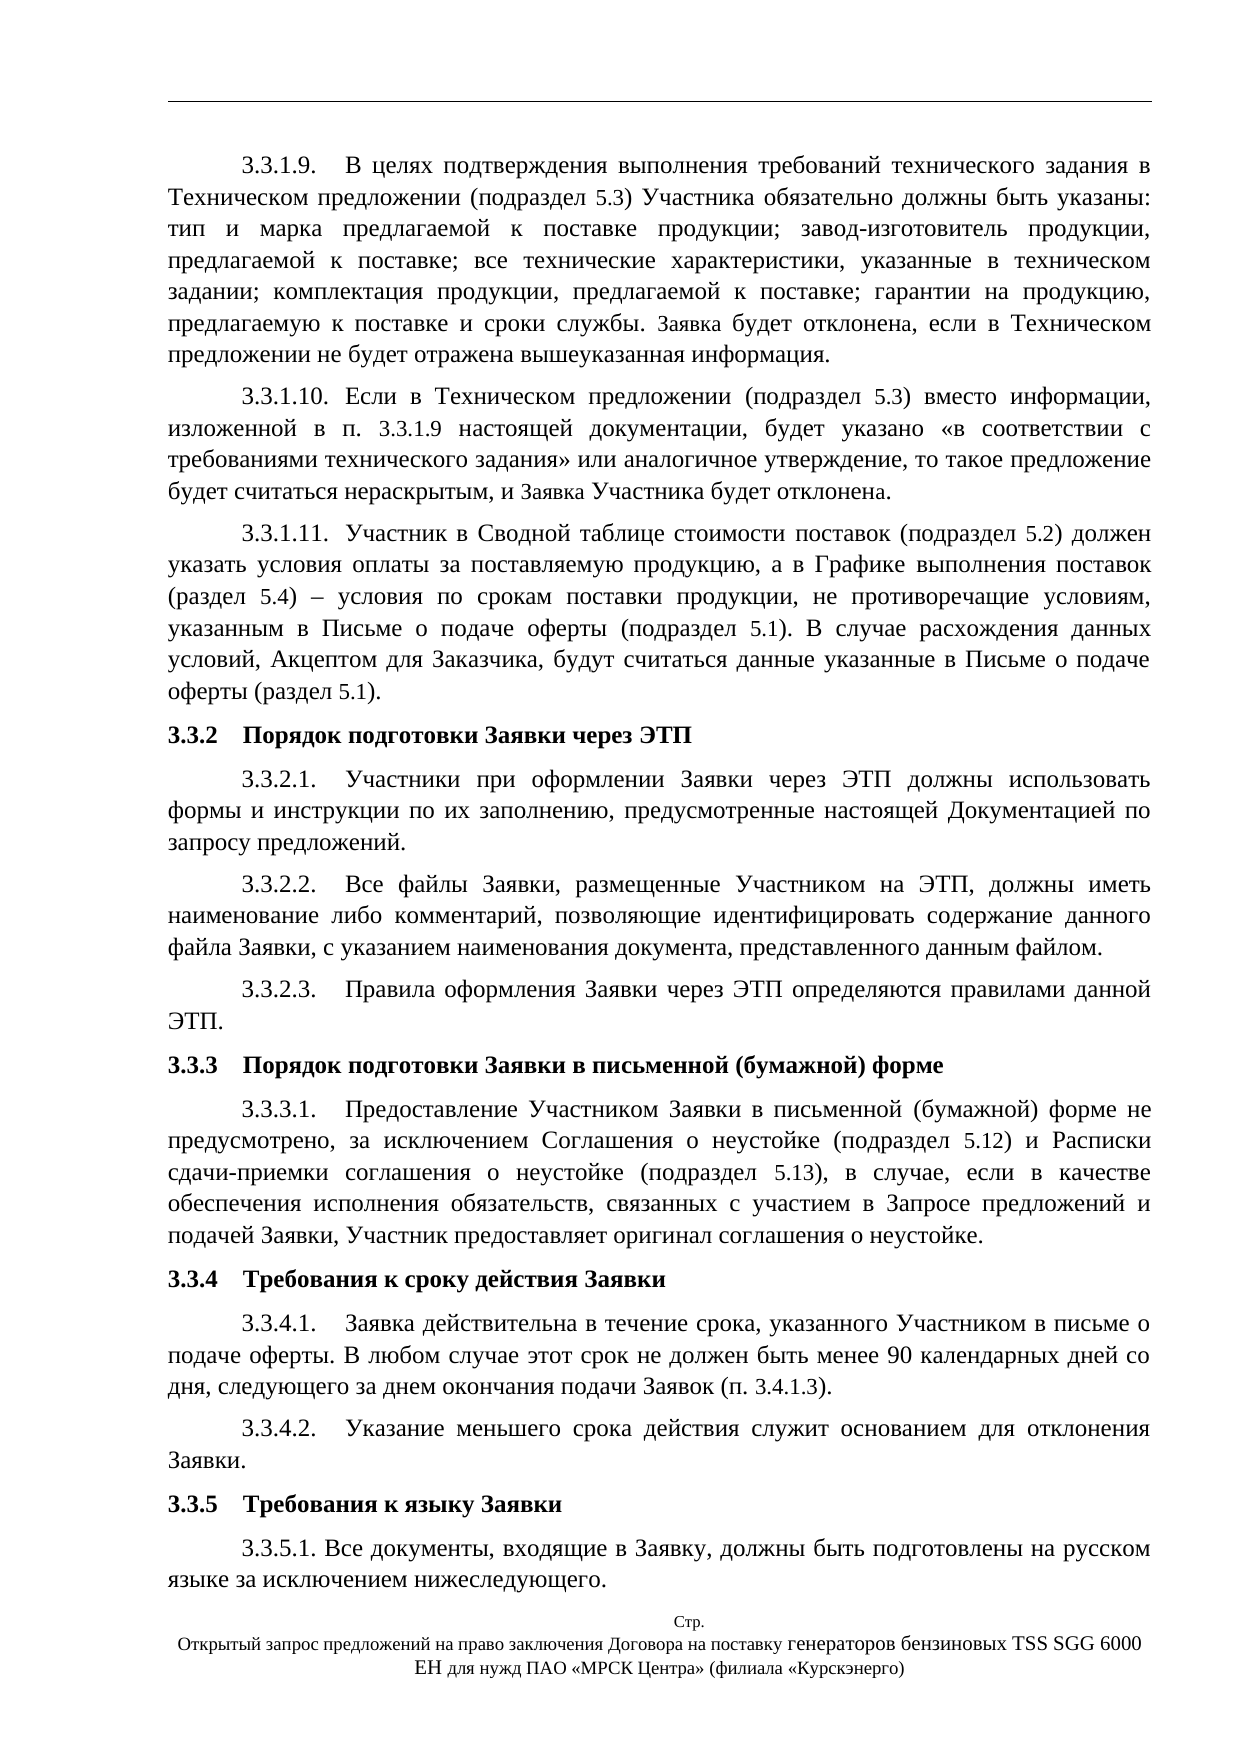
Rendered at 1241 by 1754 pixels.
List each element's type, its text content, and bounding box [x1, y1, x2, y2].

text 3.3.5.1. Все документы, входящие в Заявку, должны быть подготовлены на русском языке за исключением нижеследующего. [168, 1533, 1152, 1593]
list Все файлы Заявки, размещенные Участником на ЭТП, должны иметь наименование либо комментарий, позволяющие идентифицировать содержание данного файла Заявки, с указанием наименования документа, представленного данным файлом. [168, 869, 1152, 961]
subtitle Порядок подготовки Заявки в письменной (бумажной) форме [168, 1050, 1152, 1078]
list Правила оформления Заявки через ЭТП определяются правилами данной ЭТП. [168, 974, 1152, 1034]
list В целях подтверждения выполнения требований технического задания в Техническом предложении (подраздел 5.3) Участника обязательно должны быть указаны: тип и марка предлагаемой к поставке продукции; завод-изготовитель продукции, предлагаемой к поставке; все технические характеристики, указанные в техническом задании; комплектация продукции, предлагаемой к поставке; гарантии на продукцию, предлагаемую к поставке и сроки службы. Заявка будет отклонена, если в Техническом предложении не будет отражена вышеуказанная информация. [168, 150, 1152, 368]
list Участники при оформлении Заявки через ЭТП должны использовать формы и инструкции по их заполнению, предусмотренные настоящей Документацией по запросу предложений. [168, 764, 1152, 856]
subtitle Требования к языку Заявки [168, 1489, 1152, 1518]
list Заявка действительна в течение срока, указанного Участником в письме о подаче оферты. В любом случае этот срок не должен быть менее 90 календарных дней со дня, следующего за днем окончания подачи Заявок (п. 3.4.1.3). [168, 1308, 1151, 1400]
subtitle Требования к сроку действия Заявки [168, 1264, 1152, 1293]
list Предоставление Участником Заявки в письменной (бумажной) форме не предусмотрено, за исключением Соглашения о неустойке (подраздел 5.12) и Расписки сдачи-приемки соглашения о неустойке (подраздел 5.13), в случае, если в качестве обеспечения исполнения обязательств, связанных с участием в Запросе предложений и подачей Заявки, Участник предоставляет оригинал соглашения о неустойке. [168, 1094, 1152, 1249]
list Если в Техническом предложении (подраздел 5.3) вместо информации, изложенной в п. 3.3.1.9 настоящей документации, будет указано «в соответствии с требованиями технического задания» или аналогичное утверждение, то такое предложение будет считаться нераскрытым, и Заявка Участника будет отклонена. [168, 381, 1152, 505]
list Указание меньшего срока действия служит основанием для отклонения Заявки. [168, 1413, 1151, 1474]
list Участник в Сводной таблице стоимости поставок (подраздел 5.2) должен указать условия оплаты за поставляемую продукцию, а в Графике выполнения поставок (раздел 5.4) – условия по срокам поставки продукции, не противоречащие условиям, указанным в Письме о подаче оферты (подраздел 5.1). В случае расхождения данных условий, Акцептом для Заказчика, будут считаться данные указанные в Письме о подаче оферты (раздел 5.1). [168, 518, 1152, 704]
subtitle Порядок подготовки Заявки через ЭТП [168, 720, 1152, 749]
